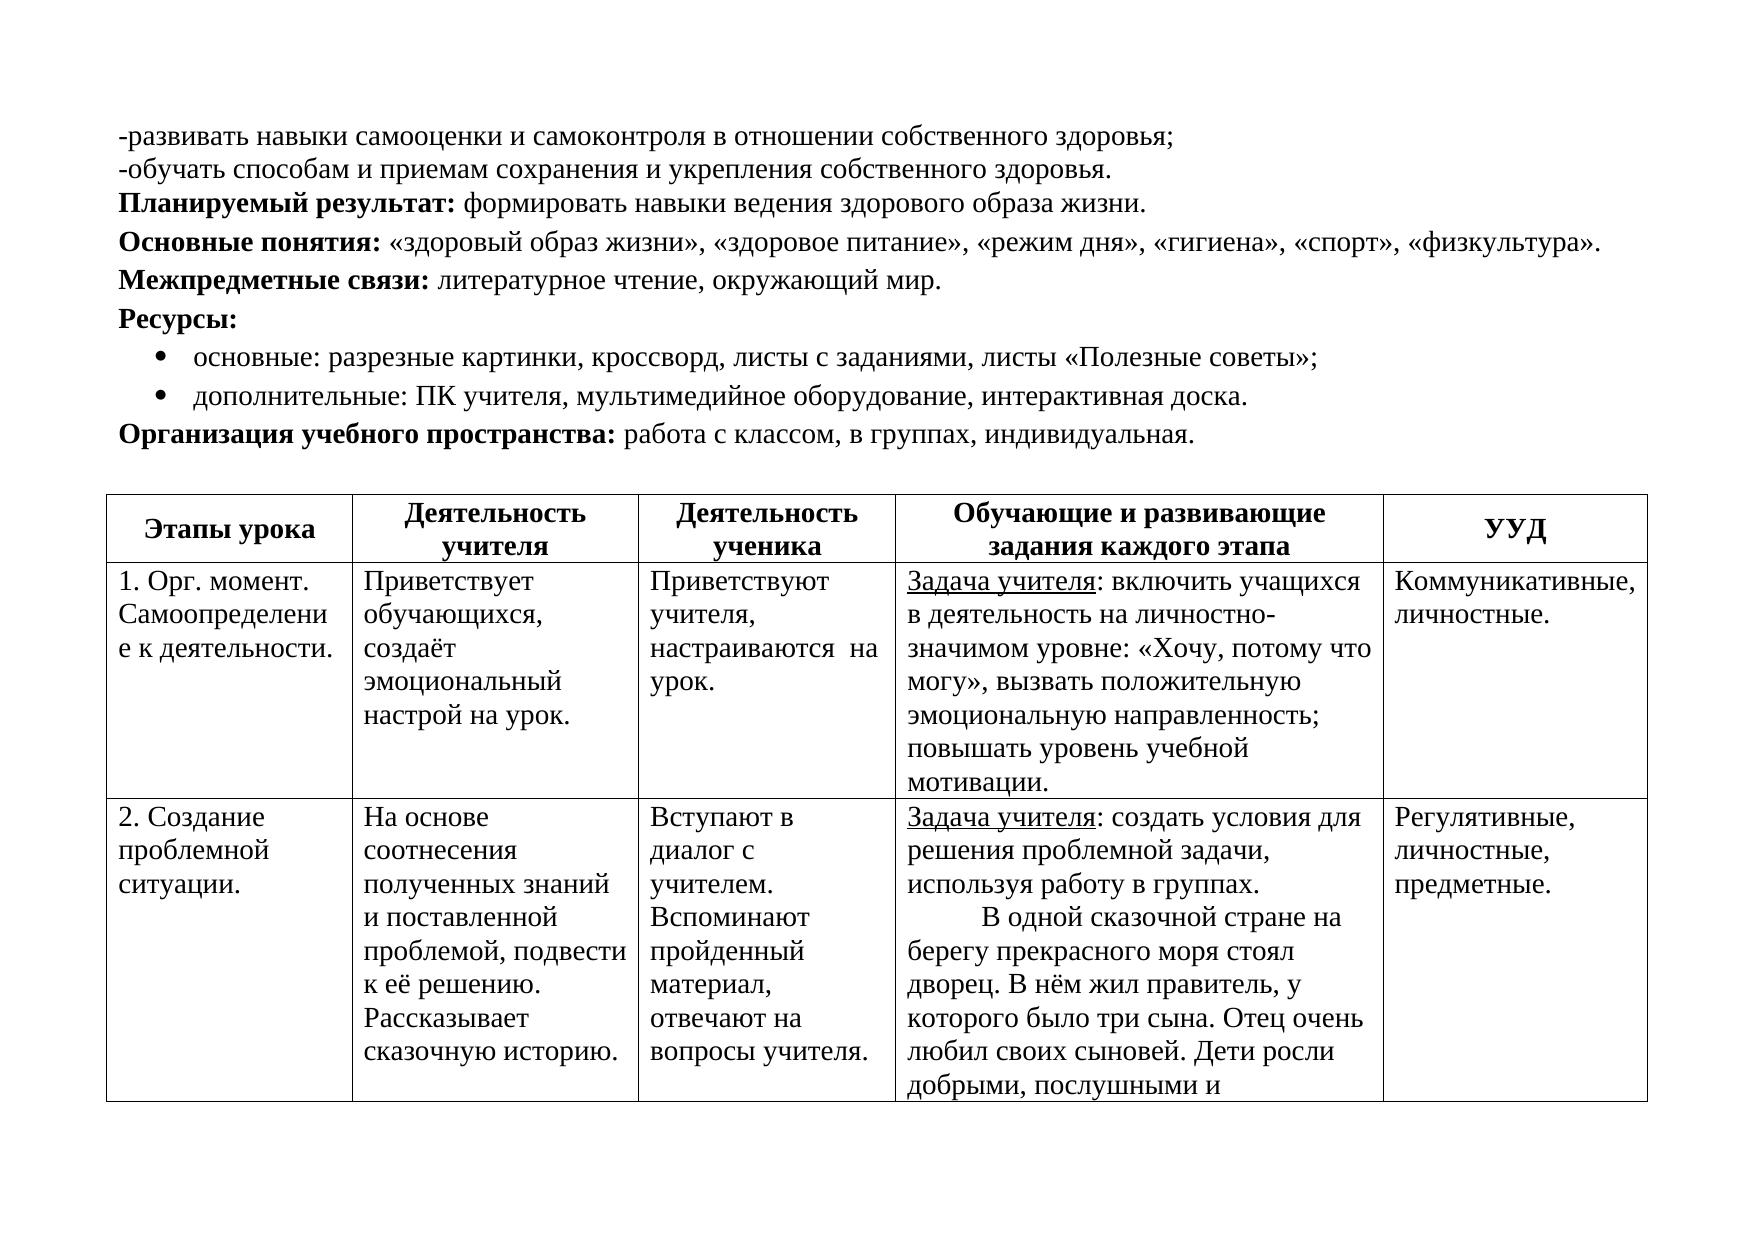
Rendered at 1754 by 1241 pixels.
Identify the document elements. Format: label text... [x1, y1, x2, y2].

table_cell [639, 799, 895, 1101]
text Основные понятия: «здоровый образ жизни», «здоровое питание», «режим дня», «гигиена», «спорт», «физкультура». [118, 224, 1636, 257]
table_cell Коммуникативные, личностные. [1384, 563, 1647, 798]
text Ресурсы: [118, 301, 1636, 334]
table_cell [896, 799, 1383, 1101]
text -обучать способам и приемам сохранения и укрепления собственного здоровья. [118, 152, 1636, 185]
text Организация учебного пространства: работа с классом, в группах, индивидуальная. [118, 417, 1636, 450]
list основные: разрезные картинки, кроссворд, листы с заданиями, листы «Полезные советы»; [156, 339, 1636, 373]
text Планируемый результат: формировать навыки ведения здорового образа жизни. [118, 185, 1636, 219]
table_header Деятельность ученика [639, 495, 895, 562]
table_header УУД [1384, 495, 1647, 562]
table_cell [353, 799, 638, 1101]
table_cell Приветствует обучающихся, создаёт эмоциональный настрой на урок. [353, 563, 638, 798]
list дополнительные: ПК учителя, мультимедийное оборудование, интерактивная доска. [156, 378, 1636, 412]
table_cell Задача учителя: включить учащихся в деятельность на личностно-значимом уровне: «Хочу, потому что могу», вызвать положительную эмоциональную направленность; повышать уровень учебной мотивации. [896, 563, 1383, 798]
table_cell 1. Орг. момент. Самоопределение к деятельности. [107, 563, 352, 798]
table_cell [1384, 799, 1647, 1101]
table_cell Приветствуют учителя, настраиваются на урок. [639, 563, 895, 798]
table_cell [107, 799, 352, 1101]
table_header Этапы урока [107, 495, 352, 562]
text Межпредметные связи: литературное чтение, окружающий мир. [118, 262, 1636, 296]
text -развивать навыки самооценки и самоконтроля в отношении собственного здоровья; [118, 118, 1636, 152]
table_header Обучающие и развивающие задания каждого этапа [896, 495, 1383, 562]
table_header Деятельность учителя [353, 495, 638, 562]
